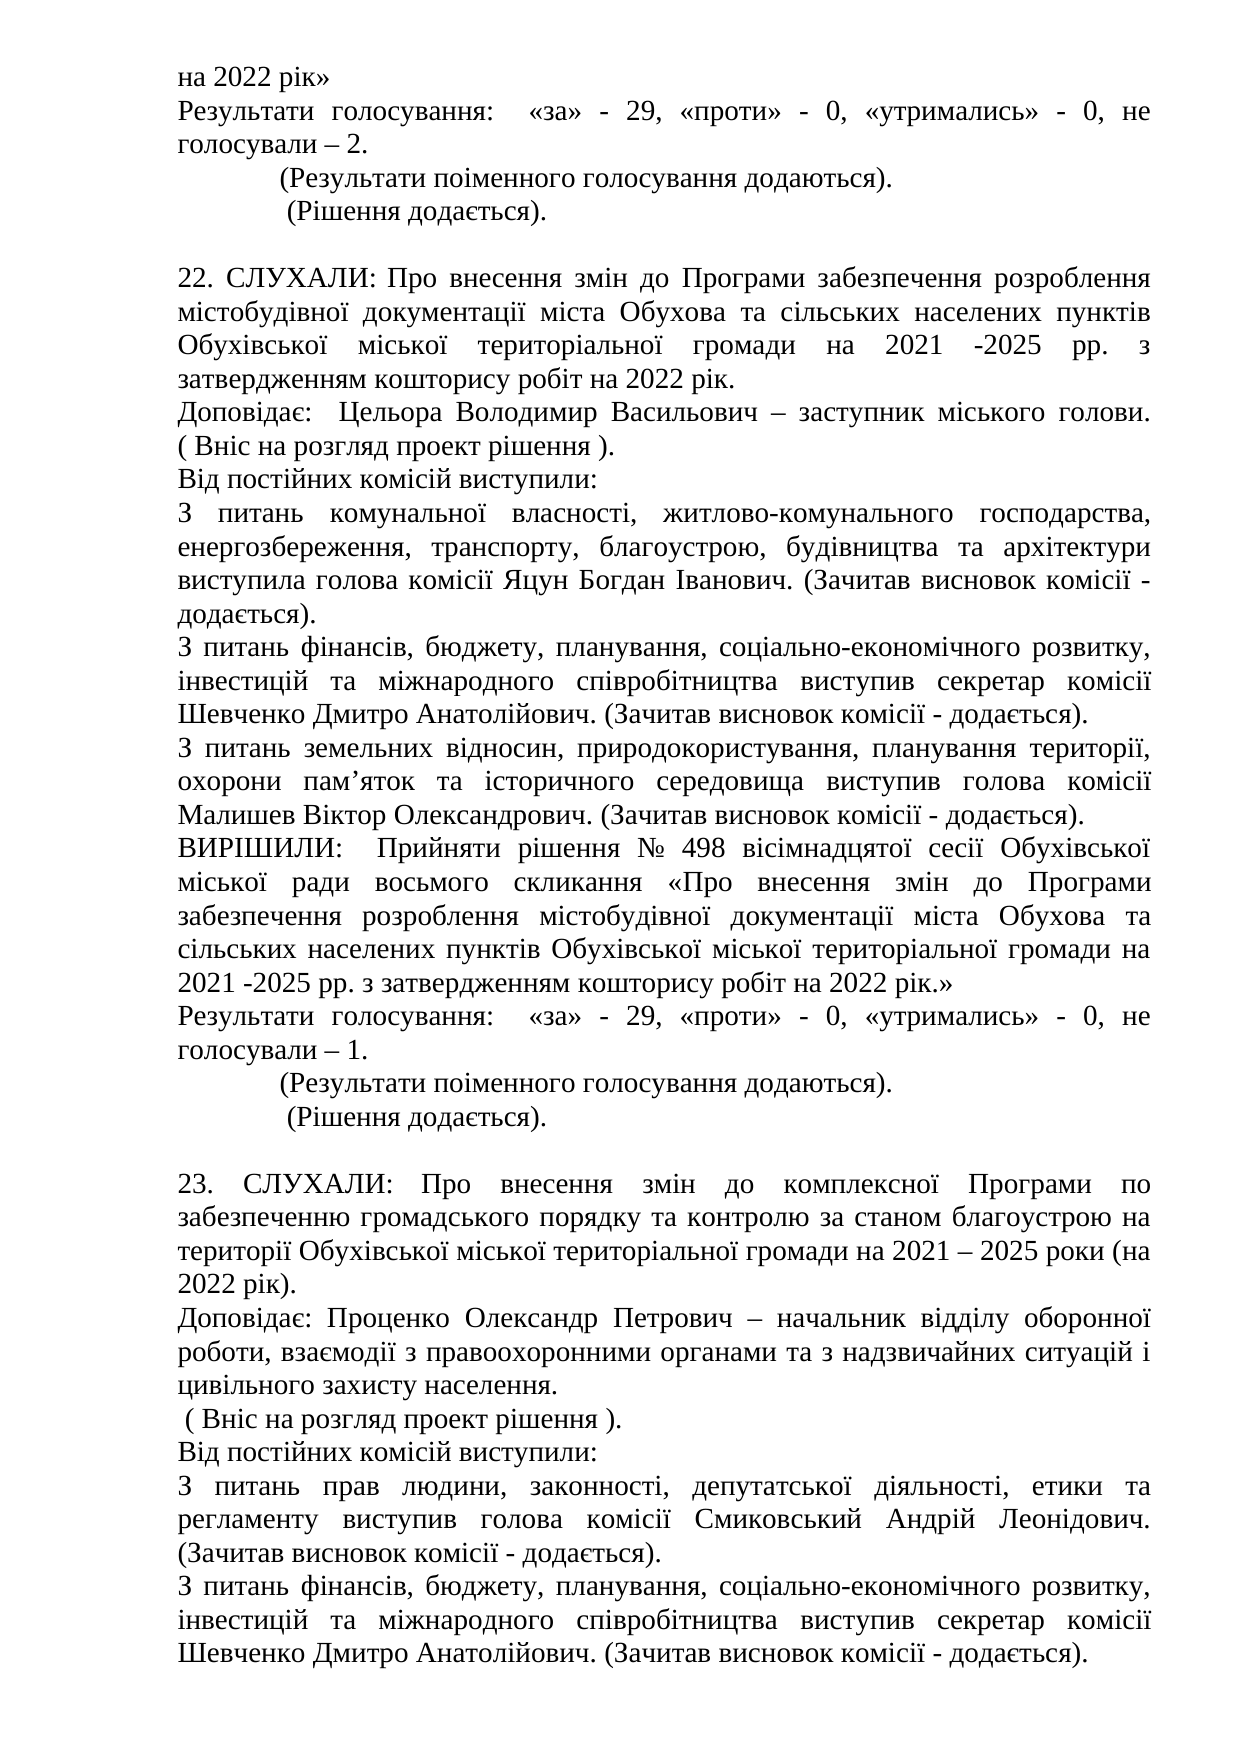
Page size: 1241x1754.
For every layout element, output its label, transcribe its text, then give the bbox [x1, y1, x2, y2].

text З питань прав людини, законності, депутатської діяльності, етики та регламенту виступив голова комісії Смиковський Андрій Леонідович. (Зачитав висновок комісії - додається). [177, 1468, 1152, 1568]
subtitle Результати голосування: «за» - 29, «проти» - 0, «утримались» - 0, не голосували – 2. [177, 93, 1152, 160]
text Доповідає: Цельора Володимир Васильович – заступник міського голови. ( Вніс на розгляд проект рішення ). [177, 394, 1152, 462]
subtitle Від постійних комісій виступили: [177, 1434, 1152, 1468]
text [177, 59, 1152, 93]
subtitle З питань фінансів, бюджету, планування, соціально-економічного розвитку, інвестицій та міжнародного співробітництва виступив секретар комісії Шевченко Дмитро Анатолійович. (Зачитав висновок комісії - додається). [177, 629, 1152, 730]
text ( Вніс на розгляд проект рішення ). [177, 1401, 1152, 1434]
subtitle Результати голосування: «за» - 29, «проти» - 0, «утримались» - 0, не голосували – 1. [177, 998, 1152, 1065]
text 23. СЛУХАЛИ: Про внесення змін до комплексної Програми по забезпеченню громадського порядку та контролю за станом благоустрою на території Обухівської міської територіальної громади на 2021 – 2025 роки (на 2022 рік). [177, 1166, 1152, 1300]
text 22. СЛУХАЛИ: Про внесення змін до Програми забезпечення розроблення містобудівної документації міста Обухова та сільських населених пунктів Обухівської міської територіальної громади на 2021 -2025 рр. з затвердженням кошторису робіт на 2022 рік. [177, 260, 1152, 394]
text З питань земельних відносин, природокористування, планування території, охорони пам’яток та історичного середовища виступив голова комісії Малишев Віктор Олександрович. (Зачитав висновок комісії - додається). [177, 730, 1152, 831]
subtitle З питань фінансів, бюджету, планування, соціально-економічного розвитку, інвестицій та міжнародного співробітництва виступив секретар комісії Шевченко Дмитро Анатолійович. (Зачитав висновок комісії - додається). [177, 1568, 1152, 1669]
subtitle (Результати поіменного голосування додаються). [177, 160, 1152, 193]
subtitle (Рішення додається). [177, 193, 1152, 227]
subtitle Від постійних комісій виступили: [177, 462, 1152, 495]
subtitle (Результати поіменного голосування додаються). [177, 1065, 1152, 1099]
subtitle (Рішення додається). [177, 1099, 1152, 1132]
text ВИРІШИЛИ: Прийняти рішення № 498 вісімнадцятої сесії Обухівської міської ради восьмого скликання «Про внесення змін до Програми забезпечення розроблення містобудівної документації міста Обухова та сільських населених пунктів Обухівської міської територіальної громади на 2021 -2025 рр. з затвердженням кошторису робіт на 2022 рік.» [177, 831, 1152, 998]
text Доповідає: Проценко Олександр Петрович – начальник відділу оборонної роботи, взаємодії з правоохоронними органами та з надзвичайних ситуацій і цивільного захисту населення. [177, 1300, 1152, 1401]
